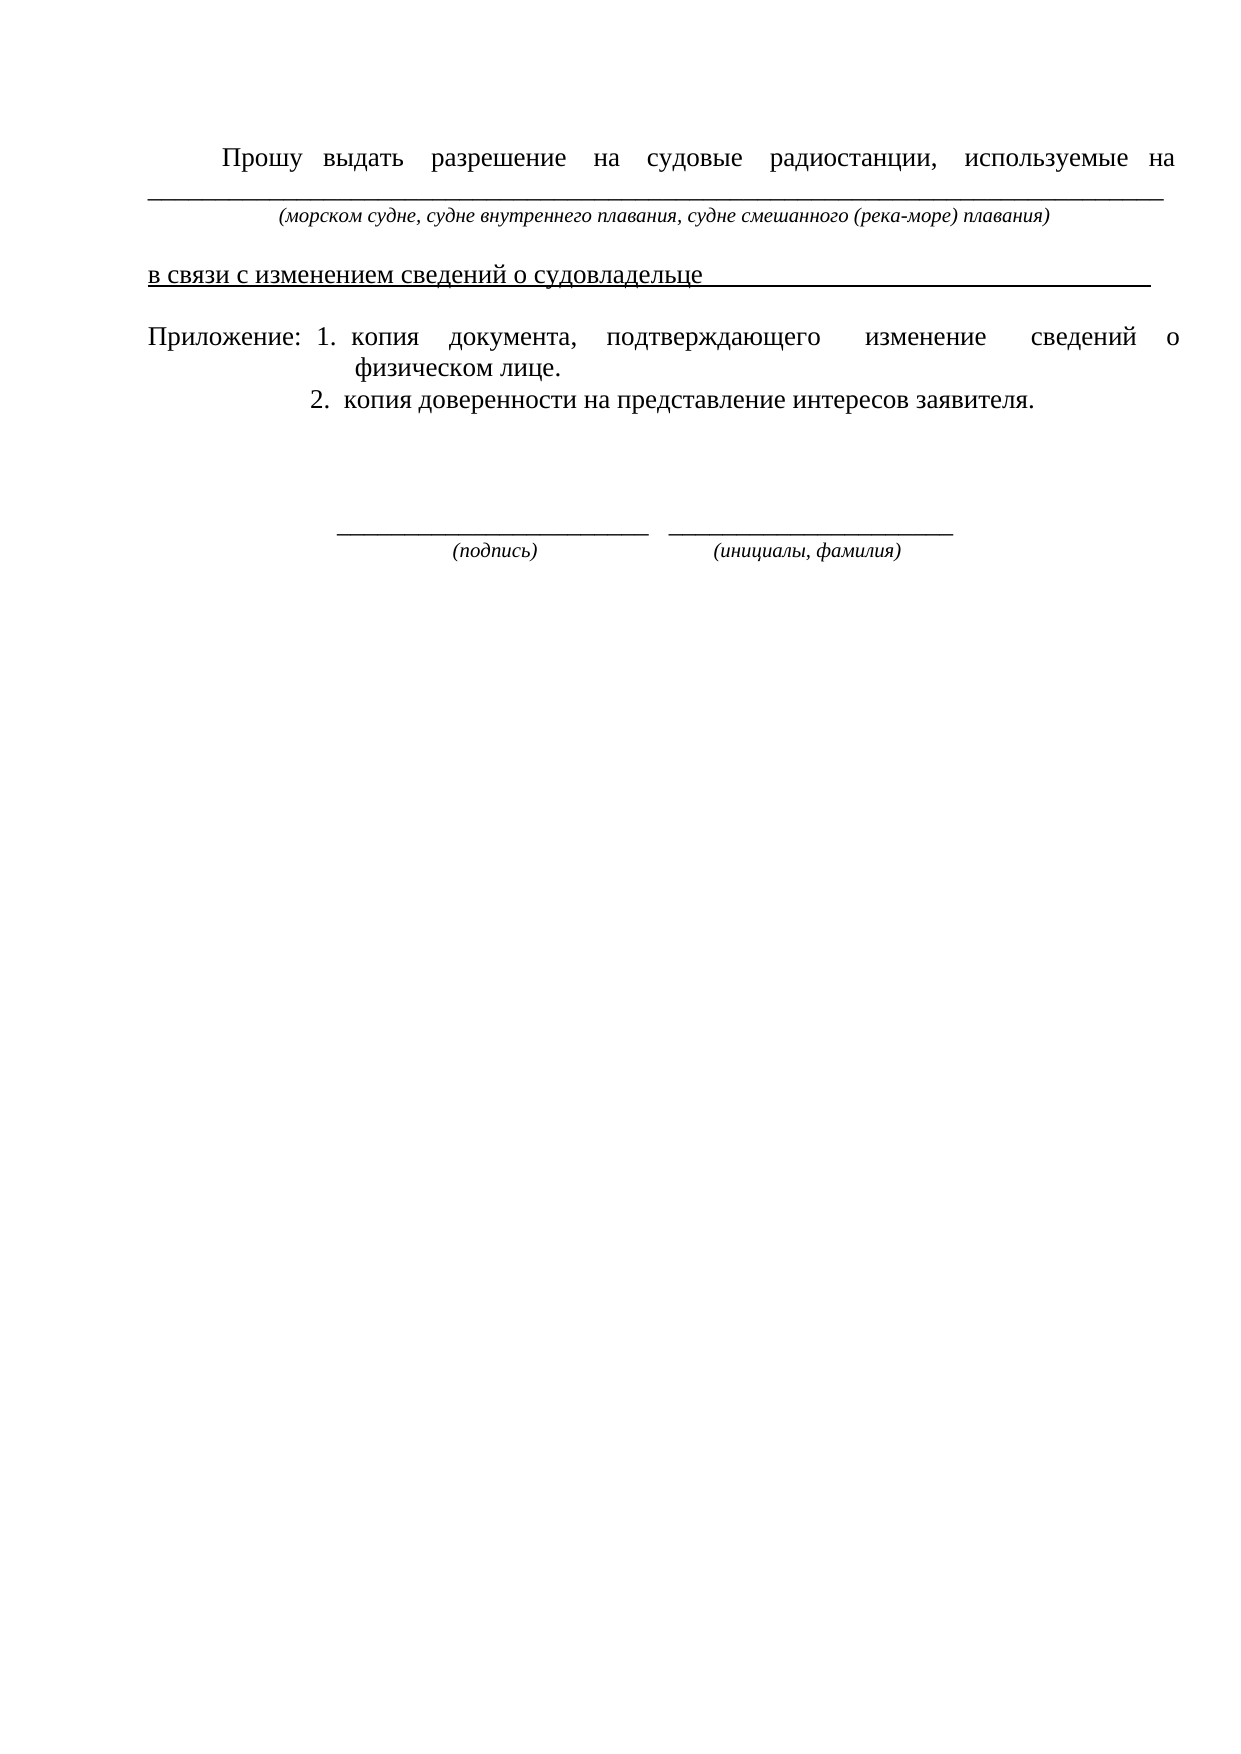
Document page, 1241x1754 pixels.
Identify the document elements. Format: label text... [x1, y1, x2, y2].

text (морском судне, судне внутреннего плавания, судне смешанного (река-море) плавания) [148, 203, 1181, 227]
text Приложение: 1. копия документа, подтверждающего изменение сведений о физическом лице. [148, 320, 1181, 383]
text (подпись) (инициалы, фамилия) [148, 538, 1181, 562]
text ___________________________________________________________________________ [148, 172, 1181, 203]
text 2. копия доверенности на представление интересов заявителя. [148, 383, 1181, 414]
text _______________________ _____________________ [148, 507, 1181, 538]
text Прошу выдать разрешение на судовые радиостанции, используемые на [148, 141, 1181, 172]
text в связи с изменением сведений о судовладельце . [148, 258, 1181, 289]
